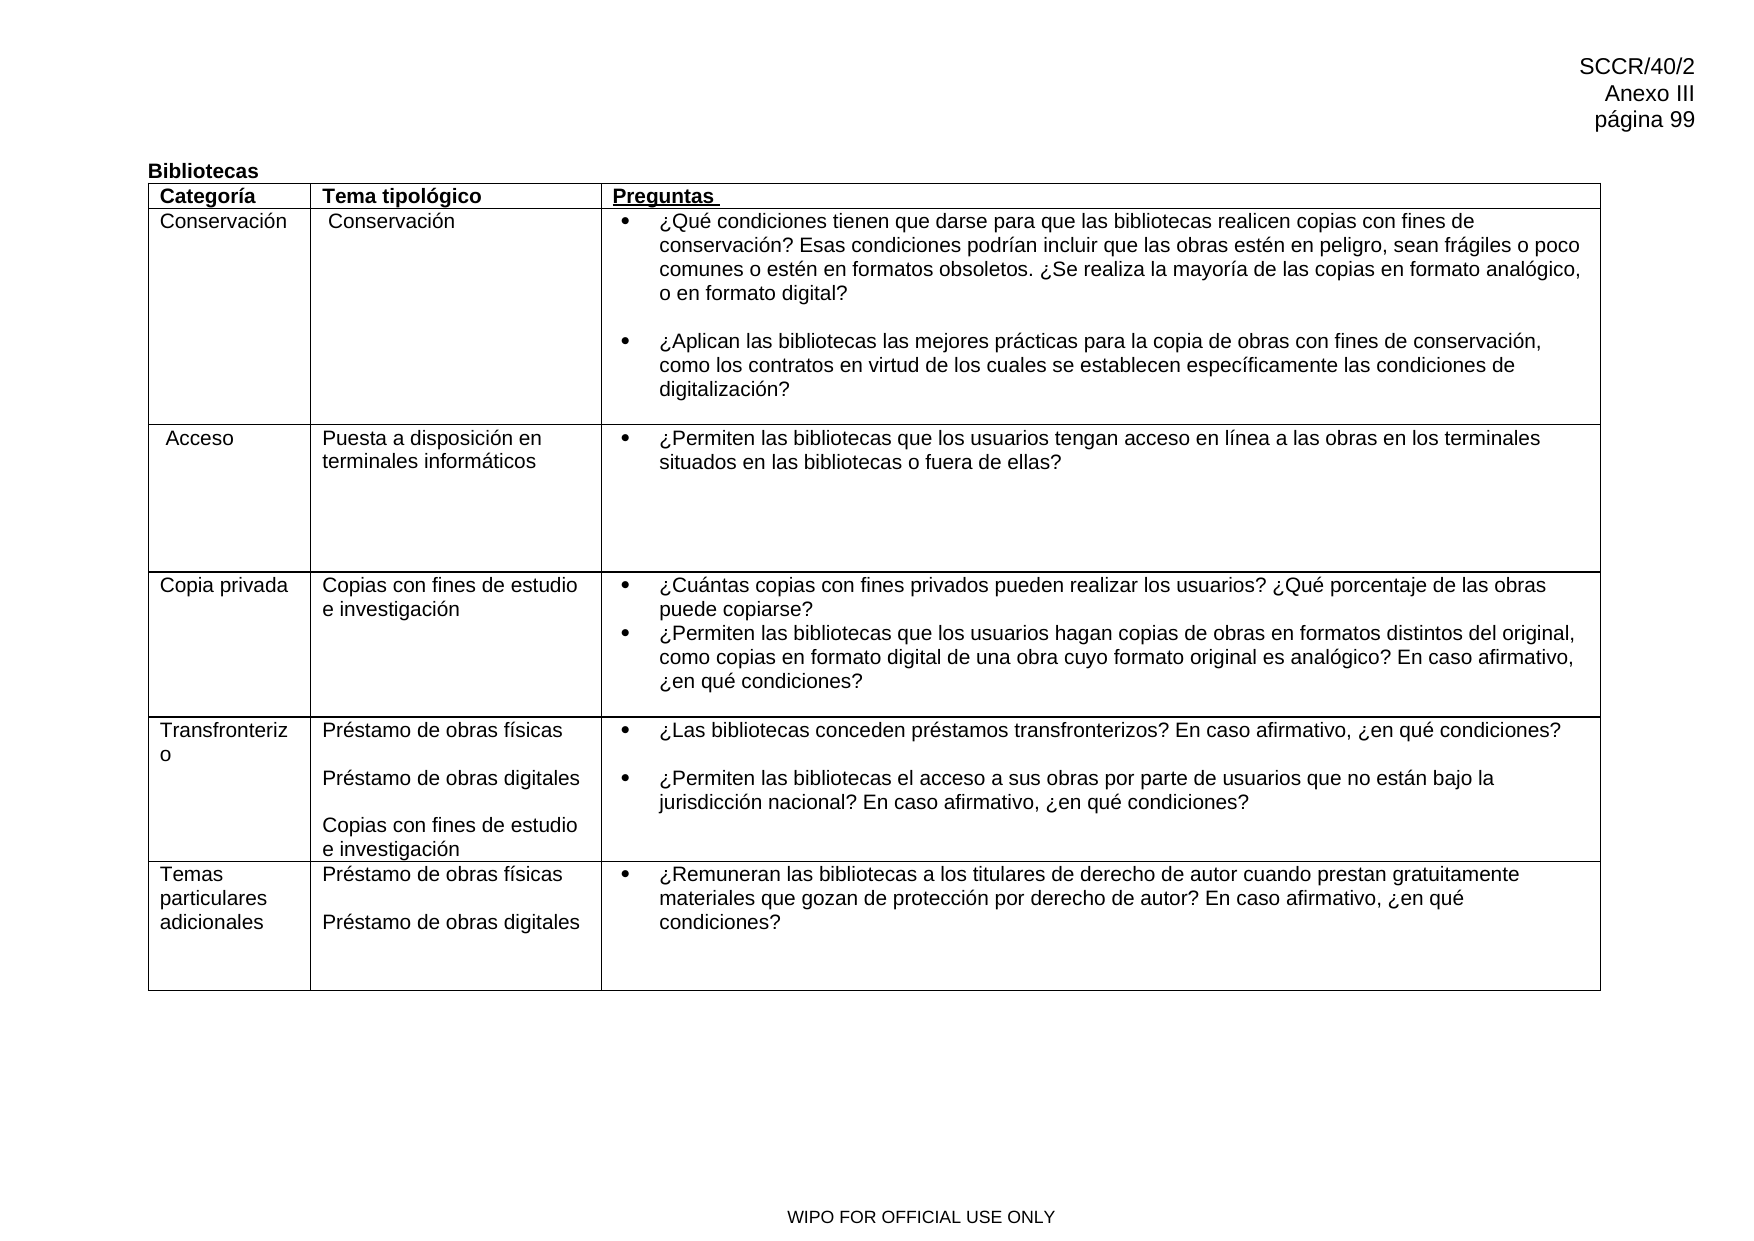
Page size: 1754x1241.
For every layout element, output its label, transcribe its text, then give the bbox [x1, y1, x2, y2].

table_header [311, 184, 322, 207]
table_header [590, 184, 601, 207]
table_cell Copias con fines de estudio e investigación [311, 573, 601, 716]
table_cell ¿Cuántas copias con fines privados pueden realizar los usuarios? ¿Qué porcentaje de las obras puede copiarse? ¿Permiten las bibliotecas que los usuarios hagan copias de obras en formatos distintos del original, como copias en formato digital de una obra cuyo formato original es analógico? En caso afirmativo, ¿en qué condiciones? [602, 573, 1600, 716]
table_cell Puesta a disposición en terminales informáticos [311, 425, 601, 571]
text Bibliotecas [148, 158, 1695, 182]
table_cell ¿Qué condiciones tienen que darse para que las bibliotecas realicen copias con fines de conservación? Esas condiciones podrían incluir que las obras estén en peligro, sean frágiles o poco comunes o estén en formatos obsoletos. ¿Se realiza la mayoría de las copias en formato analógico, o en formato digital? ¿Aplican las bibliotecas las mejores prácticas para la copia de obras con fines de conservación, como los contratos en virtud de los cuales se establecen específicamente las condiciones de digitalización? [602, 209, 1600, 424]
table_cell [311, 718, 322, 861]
table_cell ¿Las bibliotecas conceden préstamos transfronterizos? En caso afirmativo, ¿en qué condiciones? ¿Permiten las bibliotecas el acceso a sus obras por parte de usuarios que no están bajo la jurisdicción nacional? En caso afirmativo, ¿en qué condiciones? [602, 718, 1600, 861]
table_cell Conservación [149, 209, 310, 424]
table_cell Temas particulares adicionales [149, 862, 310, 990]
table_cell Préstamo de obras físicas Préstamo de obras digitales [311, 862, 601, 990]
table_cell Acceso [149, 425, 310, 571]
table_cell Copia privada [149, 573, 310, 716]
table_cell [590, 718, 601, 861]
table_cell Conservación [311, 209, 601, 424]
table_cell ¿Remuneran las bibliotecas a los titulares de derecho de autor cuando prestan gratuitamente materiales que gozan de protección por derecho de autor? En caso afirmativo, ¿en qué condiciones? [602, 862, 1600, 990]
table_cell Transfronterizo [149, 718, 310, 861]
table_cell ¿Permiten las bibliotecas que los usuarios tengan acceso en línea a las obras en los terminales situados en las bibliotecas o fuera de ellas? [602, 425, 1600, 571]
